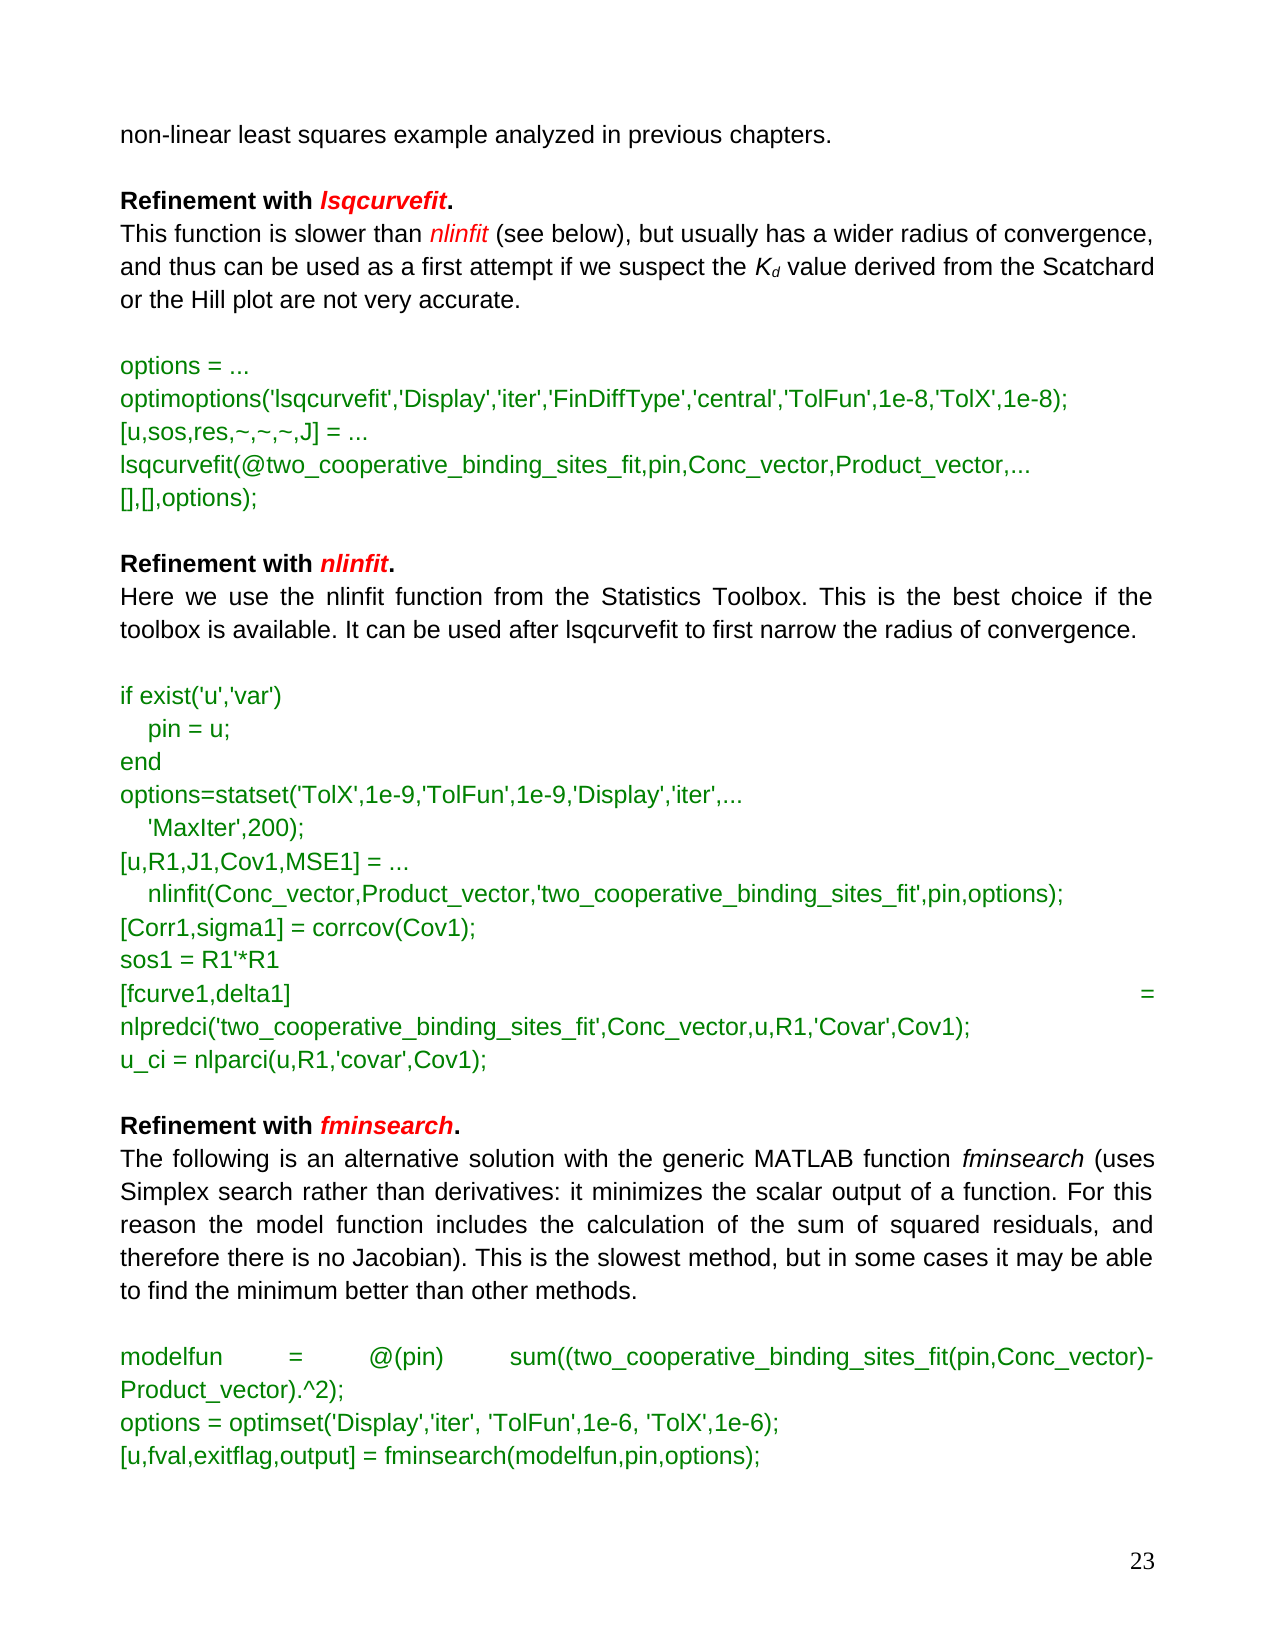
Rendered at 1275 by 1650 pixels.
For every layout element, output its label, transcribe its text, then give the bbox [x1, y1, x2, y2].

text nlinfit(Conc_vector,Product_vector,'two_cooperative_binding_sites_fit',pin,options); [120, 879, 1155, 908]
text modelfun = @(pin) sum((two_cooperative_binding_sites_fit(pin,Conc_vector)-Product_vector).^2); [120, 1342, 1155, 1403]
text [120, 120, 1155, 149]
text if exist('u','var') [120, 681, 1155, 710]
text lsqcurvefit(@two_cooperative_binding_sites_fit,pin,Conc_vector,Product_vector,... [120, 450, 1155, 479]
text u_ci = nlparci(u,R1,'covar',Cov1); [120, 1044, 1155, 1073]
text options = optimset('Display','iter', 'TolFun',1e-6, 'TolX',1e-6); [120, 1408, 1155, 1437]
text end [120, 747, 1155, 776]
text 'MaxIter',200); [120, 813, 1155, 842]
text [u,R1,J1,Cov1,MSE1] = ... [120, 846, 1155, 875]
text [fcurve1,delta1] = nlpredci('two_cooperative_binding_sites_fit',Conc_vector,u,R1,'Covar',Cov1); [120, 978, 1155, 1040]
text This function is slower than nlinfit (see below), but usually has a wider radius of convergence, and thus can be used as a first attempt if we suspect the Kd value derived from the Scatchard or the Hill plot are not very accurate. [120, 219, 1155, 314]
text Refinement with nlinfit. [120, 549, 1155, 578]
text [u,fval,exitflag,output] = fminsearch(modelfun,pin,options); [120, 1441, 1155, 1469]
text [],[],options); [120, 483, 1155, 512]
text sos1 = R1'*R1 [120, 946, 1155, 974]
text pin = u; [120, 714, 1155, 743]
text Refinement with lsqcurvefit. [120, 186, 1155, 215]
text [u,sos,res,~,~,~,J] = ... [120, 417, 1155, 446]
text Here we use the nlinfit function from the Statistics Toolbox. This is the best choice if the toolbox is available. It can be used after lsqcurvefit to first narrow the radius of convergence. [120, 582, 1155, 644]
text [Corr1,sigma1] = corrcov(Cov1); [120, 912, 1155, 941]
text The following is an alternative solution with the generic MATLAB function fminsearch (uses Simplex search rather than derivatives: it minimizes the scalar output of a function. For this reason the model function includes the calculation of the sum of squared residuals, and therefore there is no Jacobian). This is the slowest method, but in some cases it may be able to find the minimum better than other methods. [120, 1144, 1155, 1304]
text Refinement with fminsearch. [120, 1111, 1155, 1139]
text optimoptions('lsqcurvefit','Display','iter','FinDiffType','central','TolFun',1e-8,'TolX',1e-8); [120, 384, 1155, 413]
text options=statset('TolX',1e-9,'TolFun',1e-9,'Display','iter',... [120, 780, 1155, 809]
text options = ... [120, 351, 1155, 380]
